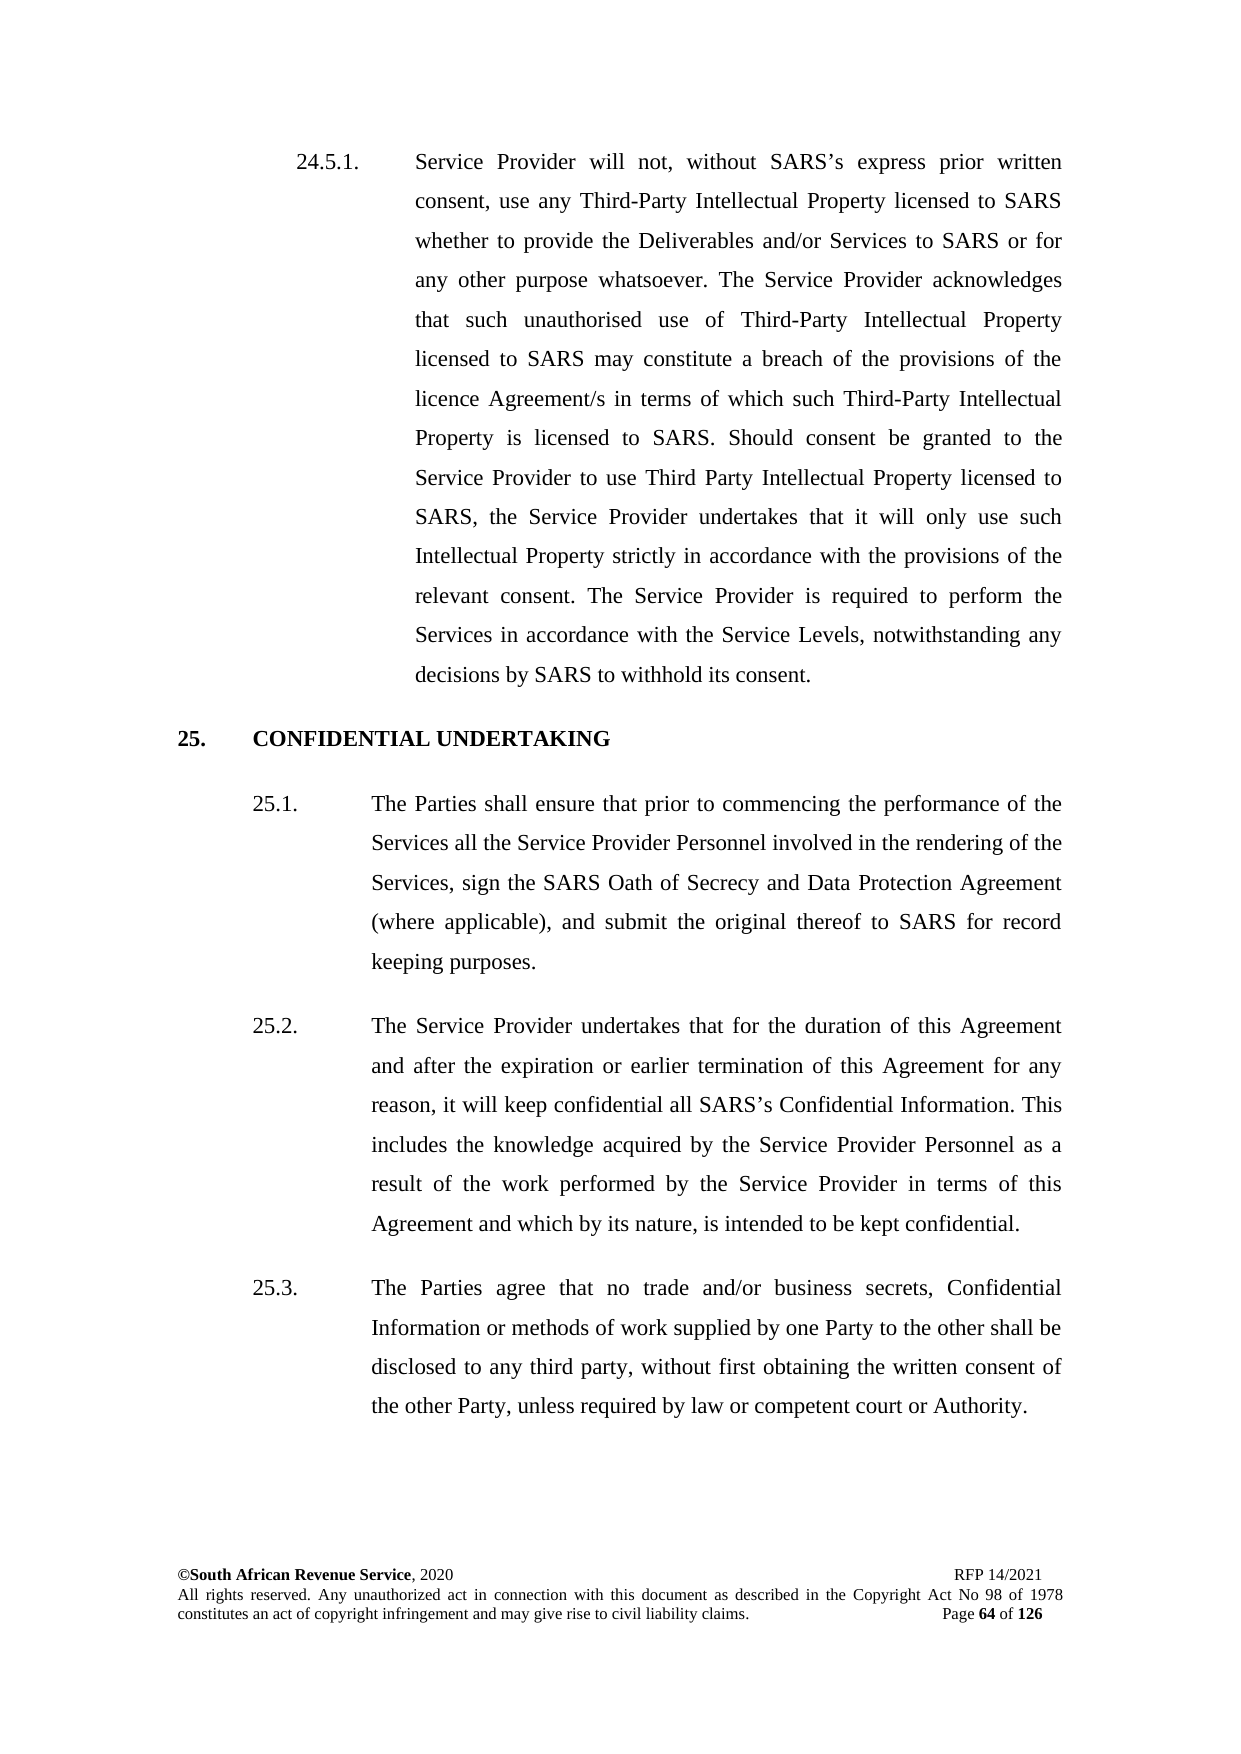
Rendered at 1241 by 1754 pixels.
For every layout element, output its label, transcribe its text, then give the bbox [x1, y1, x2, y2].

list Confidential UNDERTAKING [177, 725, 1063, 752]
list The Parties agree that no trade and/or business secrets, Confidential Information or methods of work supplied by one Party to the other shall be disclosed to any third party, without first obtaining the written consent of the other Party, unless required by law or competent court or Authority. [252, 1274, 1063, 1419]
list Service Provider will not, without SARS’s express prior written consent, use any Third-Party Intellectual Property licensed to SARS whether to provide the Deliverables and/or Services to SARS or for any other purpose whatsoever. The Service Provider acknowledges that such unauthorised use of Third-Party Intellectual Property licensed to SARS may constitute a breach of the provisions of the licence Agreement/s in terms of which such Third-Party Intellectual Property is licensed to SARS. Should consent be granted to the Service Provider to use Third Party Intellectual Property licensed to SARS, the Service Provider undertakes that it will only use such Intellectual Property strictly in accordance with the provisions of the relevant consent. The Service Provider is required to perform the Services in accordance with the Service Levels, notwithstanding any decisions by SARS to withhold its consent. [296, 148, 1063, 687]
list The Service Provider undertakes that for the duration of this Agreement and after the expiration or earlier termination of this Agreement for any reason, it will keep confidential all SARS’s Confidential Information. This includes the knowledge acquired by the Service Provider Personnel as a result of the work performed by the Service Provider in terms of this Agreement and which by its nature, is intended to be kept confidential. [252, 1012, 1063, 1236]
list The Parties shall ensure that prior to commencing the performance of the Services all the Service Provider Personnel involved in the rendering of the Services, sign the SARS Oath of Secrecy and Data Protection Agreement (where applicable), and submit the original thereof to SARS for record keeping purposes. [252, 790, 1063, 974]
